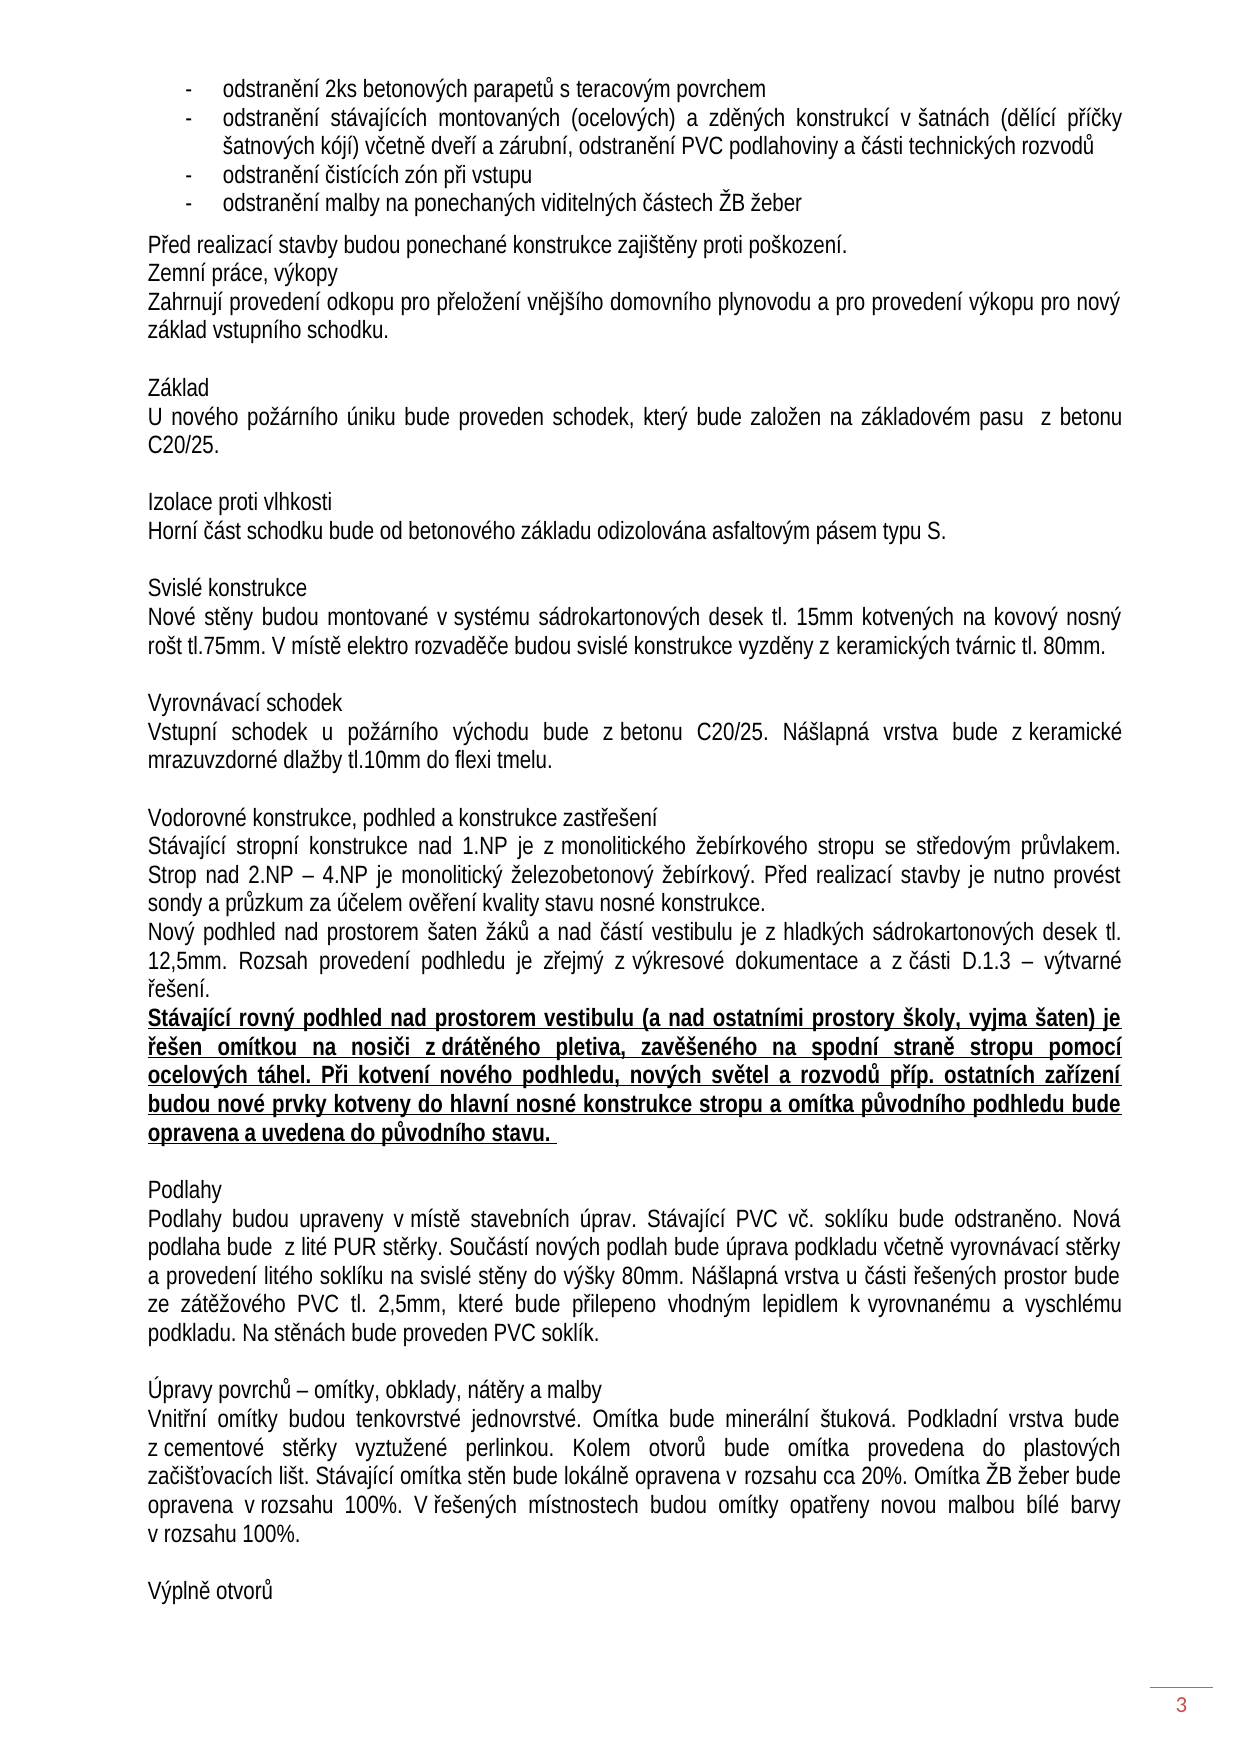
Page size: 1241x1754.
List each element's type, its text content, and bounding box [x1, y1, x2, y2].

text Izolace proti vlhkosti [148, 487, 1122, 516]
list odstranění stávajících montovaných (ocelových) a zděných konstrukcí v šatnách (dělící příčky šatnových kójí) včetně dveří a zárubní, odstranění PVC podlahoviny a části technických rozvodů [185, 102, 1122, 160]
text Stávající rovný podhled nad prostorem vestibulu (a nad ostatními prostory školy, vyjma šaten) je řešen omítkou na nosiči z drátěného pletiva, zavěšeného na spodní straně stropu pomocí ocelových táhel. Při kotvení nového podhledu, nových světel a rozvodů příp. ostatních zařízení budou nové prvky kotveny do hlavní nosné konstrukce stropu a omítka původního podhledu bude opravena a uvedena do původního stavu. [148, 1058, 1122, 1085]
text Svislé konstrukce [148, 573, 1122, 602]
text Podlahy [148, 1175, 1122, 1203]
text Úpravy povrchů – omítky, obklady, nátěry a malby [148, 1375, 1122, 1404]
text Vyrovnávací schodek [148, 688, 1122, 717]
text Zahrnují provedení odkopu pro přeložení vnějšího domovního plynovodu a pro provedení výkopu pro nový základ vstupního schodku. [148, 287, 1122, 344]
text Před realizací stavby budou ponechané konstrukce zajištěny proti poškození. [148, 229, 1122, 258]
text Podlahy budou upraveny v místě stavebních úprav. Stávající PVC vč. soklíku bude odstraněno. Nová podlaha bude z lité PUR stěrky. Součástí nových podlah bude úprava podkladu včetně vyrovnávací stěrky a provedení litého soklíku na svislé stěny do výšky 80mm. Nášlapná vrstva u části řešených prostor bude ze zátěžového PVC tl. 2,5mm, které bude přilepeno vhodným lepidlem k vyrovnanému a vyschlému podkladu. Na stěnách bude proveden PVC soklík. [148, 1203, 1122, 1347]
list odstranění malby na ponechaných viditelných částech ŽB žeber [185, 188, 1122, 217]
list odstranění 2ks betonových parapetů s teracovým povrchem [185, 74, 1122, 102]
text Vnitřní omítky budou tenkovrstvé jednovrstvé. Omítka bude minerální štuková. Podkladní vrstva bude z cementové stěrky vyztužené perlinkou. Kolem otvorů bude omítka provedena do plastových začišťovacích lišt. Stávající omítka stěn bude lokálně opravena v rozsahu cca 20%. Omítka ŽB žeber bude opravena v rozsahu 100%. V řešených místnostech budou omítky opatřeny novou malbou bílé barvy v rozsahu 100%. [148, 1404, 1122, 1547]
text Vstupní schodek u požárního východu bude z betonu C20/25. Nášlapná vrstva bude z keramické mrazuvzdorné dlažby tl.10mm do flexi tmelu. [148, 717, 1122, 774]
list odstranění čistících zón při vstupu [185, 160, 1122, 188]
text Nové stěny budou montované v systému sádrokartonových desek tl. 15mm kotvených na kovový nosný rošt tl.75mm. V místě elektro rozvaděče budou svislé konstrukce vyzděny z keramických tvárnic tl. 80mm. [148, 602, 1122, 659]
text U nového požárního úniku bude proveden schodek, který bude založen na základovém pasu z betonu C20/25. [148, 401, 1122, 459]
text Nový podhled nad prostorem šaten žáků a nad částí vestibulu je z hladkých sádrokartonových desek tl. 12,5mm. Rozsah provedení podhledu je zřejmý z výkresové dokumentace a z části D.1.3 – výtvarné řešení. [148, 917, 1122, 1003]
text Stávající stropní konstrukce nad 1.NP je z monolitického žebírkového stropu se středovým průvlakem. Strop nad 2.NP – 4.NP je monolitický železobetonový žebírkový. Před realizací stavby je nutno provést sondy a průzkum za účelem ověření kvality stavu nosné konstrukce. [148, 831, 1122, 917]
text Základ [148, 373, 1122, 401]
text Výplně otvorů [148, 1576, 1122, 1604]
text Stávající rovný podhled nad prostorem vestibulu (a nad ostatními prostory školy, vyjma šaten) je řešen omítkou na nosiči z drátěného pletiva, zavěšeného na spodní straně stropu pomocí ocelových táhel. Při kotvení nového podhledu, nových světel a rozvodů příp. ostatních zařízení budou nové prvky kotveny do hlavní nosné konstrukce stropu a omítka původního podhledu bude opravena a uvedena do původního stavu. [148, 1115, 1122, 1146]
text Horní část schodku bude od betonového základu odizolována asfaltovým pásem typu S. [148, 516, 1122, 545]
text Stávající rovný podhled nad prostorem vestibulu (a nad ostatními prostory školy, vyjma šaten) je řešen omítkou na nosiči z drátěného pletiva, zavěšeného na spodní straně stropu pomocí ocelových táhel. Při kotvení nového podhledu, nových světel a rozvodů příp. ostatních zařízení budou nové prvky kotveny do hlavní nosné konstrukce stropu a omítka původního podhledu bude opravena a uvedena do původního stavu. [148, 1029, 1122, 1057]
text Vodorovné konstrukce, podhled a konstrukce zastřešení [148, 802, 1122, 831]
text Stávající rovný podhled nad prostorem vestibulu (a nad ostatními prostory školy, vyjma šaten) je řešen omítkou na nosiči z drátěného pletiva, zavěšeného na spodní straně stropu pomocí ocelových táhel. Při kotvení nového podhledu, nových světel a rozvodů příp. ostatních zařízení budou nové prvky kotveny do hlavní nosné konstrukce stropu a omítka původního podhledu bude opravena a uvedena do původního stavu. [148, 1086, 1122, 1114]
text Zemní práce, výkopy [148, 258, 1122, 287]
